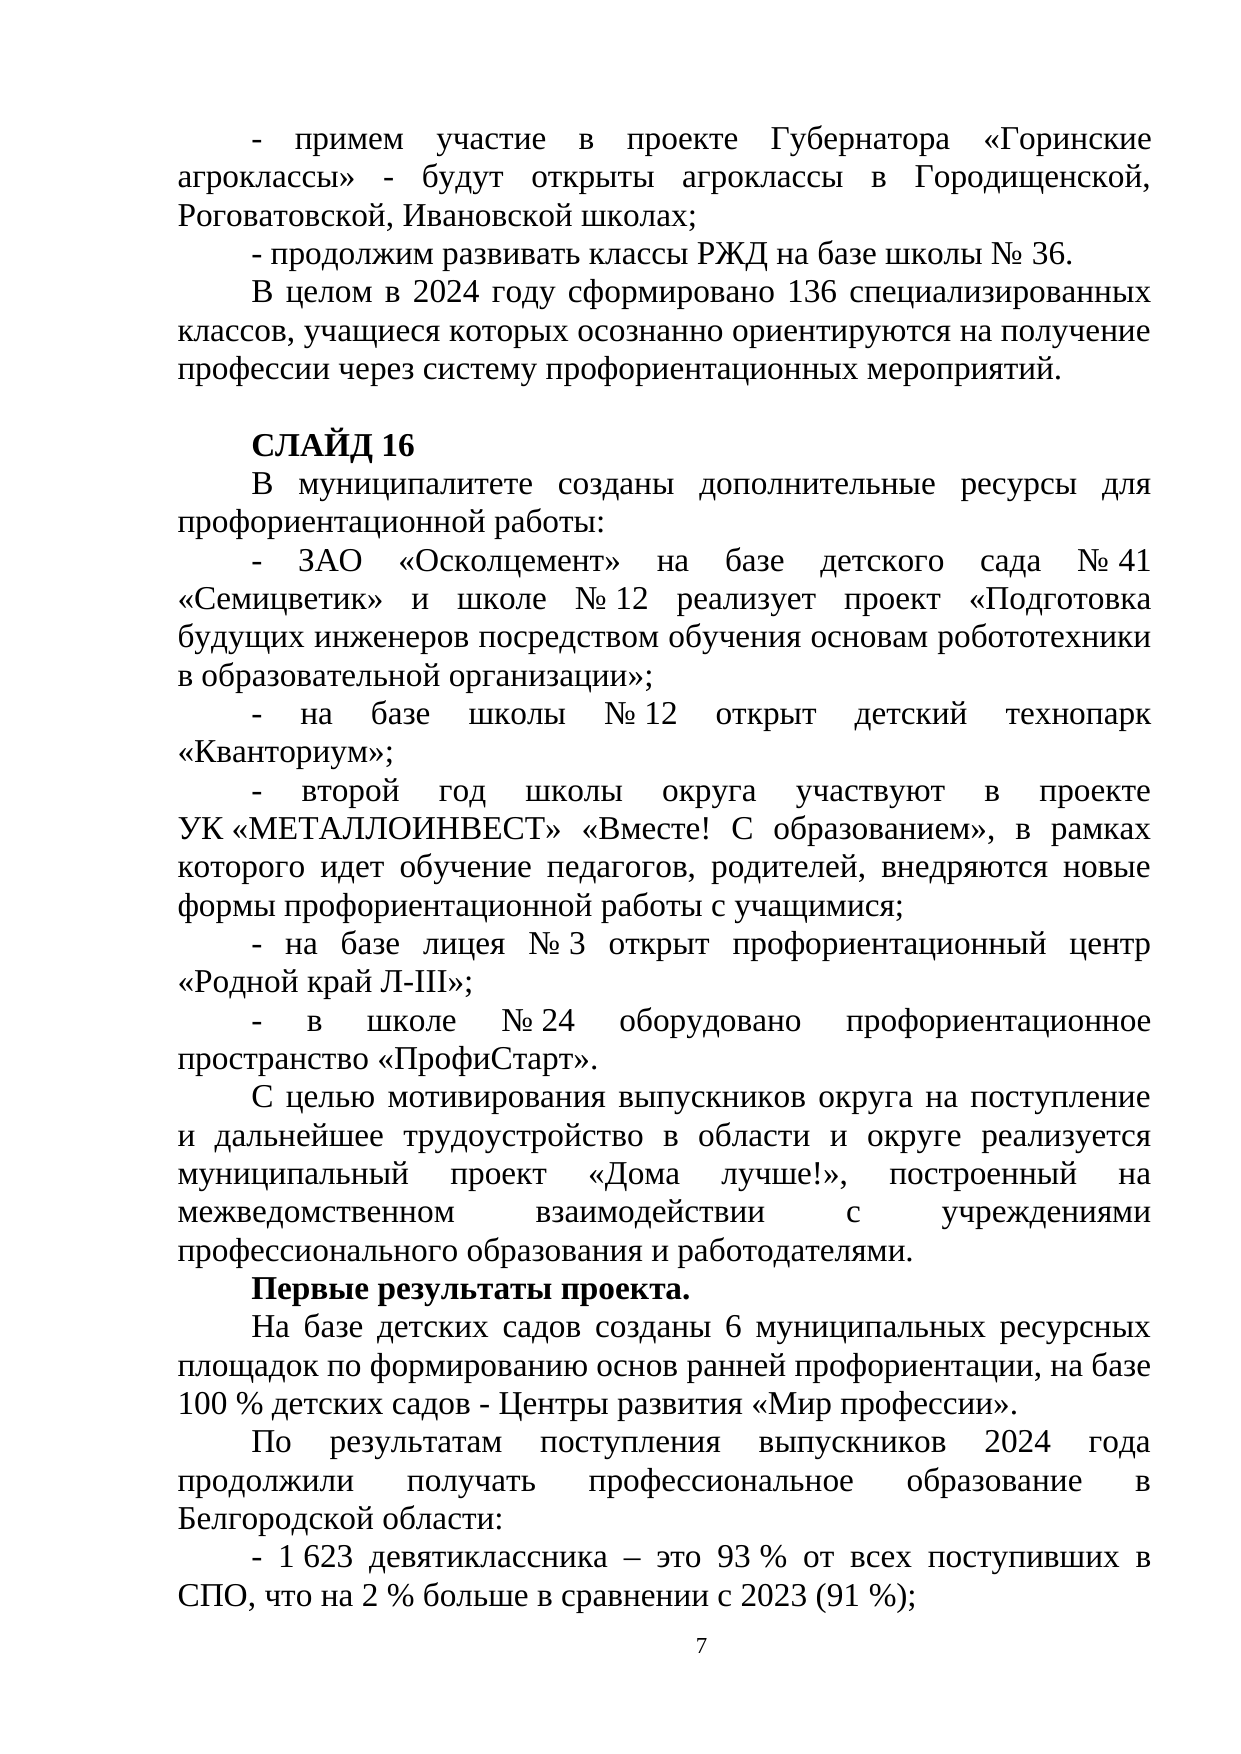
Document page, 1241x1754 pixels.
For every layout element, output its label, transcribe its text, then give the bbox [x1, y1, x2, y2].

text С целью мотивирования выпускников округа на поступление и дальнейшее трудоустройство в области и округе реализуется муниципальный проект «Дома лучше!», построенный на межведомственном взаимодействии с учреждениями профессионального образования и работодателями. [177, 1076, 1152, 1268]
text - продолжим развивать классы РЖД на базе школы № 36. [177, 233, 1152, 271]
text В муниципалитете созданы дополнительные ресурсы для профориентационной работы: [177, 463, 1152, 540]
text В целом в 2024 году сформировано 136 специализированных классов, учащиеся которых осознанно ориентируются на получение профессии через систему профориентационных мероприятий. [177, 271, 1152, 386]
text - в школе № 24 оборудовано профориентационное пространство «ПрофиСтарт». [177, 1000, 1152, 1076]
text СЛАЙД 16 [177, 425, 1152, 463]
text - на базе школы № 12 открыт детский технопарк «Кванториум»; [177, 693, 1152, 770]
text - на базе лицея № 3 открыт профориентационный центр «Родной край Л-III»; [177, 923, 1152, 1000]
text - второй год школы округа участвуют в проекте УК «МЕТАЛЛОИНВЕСТ» «Вместе! С образованием», в рамках которого идет обучение педагогов, родителей, внедряются новые формы профориентационной работы с учащимися; [177, 770, 1152, 923]
text Первые результаты проекта. [177, 1268, 1152, 1306]
text - ЗАО «Осколцемент» на базе детского сада № 41 «Семицветик» и школе № 12 реализует проект «Подготовка будущих инженеров посредством обучения основам робототехники в образовательной организации»; [177, 540, 1152, 693]
text На базе детских садов созданы 6 муниципальных ресурсных площадок по формированию основ ранней профориентации, на базе 100 % детских садов - Центры развития «Мир профессии». [177, 1306, 1152, 1421]
text - примем участие в проекте Губернатора «Горинские агроклассы» - будут открыты агроклассы в Городищенской, Роговатовской, Ивановской школах; [177, 118, 1152, 233]
text - 1 623 девятиклассника – это 93 % от всех поступивших в СПО, что на 2 % больше в сравнении с 2023 (91 %); [177, 1536, 1152, 1613]
text По результатам поступления выпускников 2024 года продолжили получать профессиональное образование в Белгородской области: [177, 1421, 1152, 1536]
